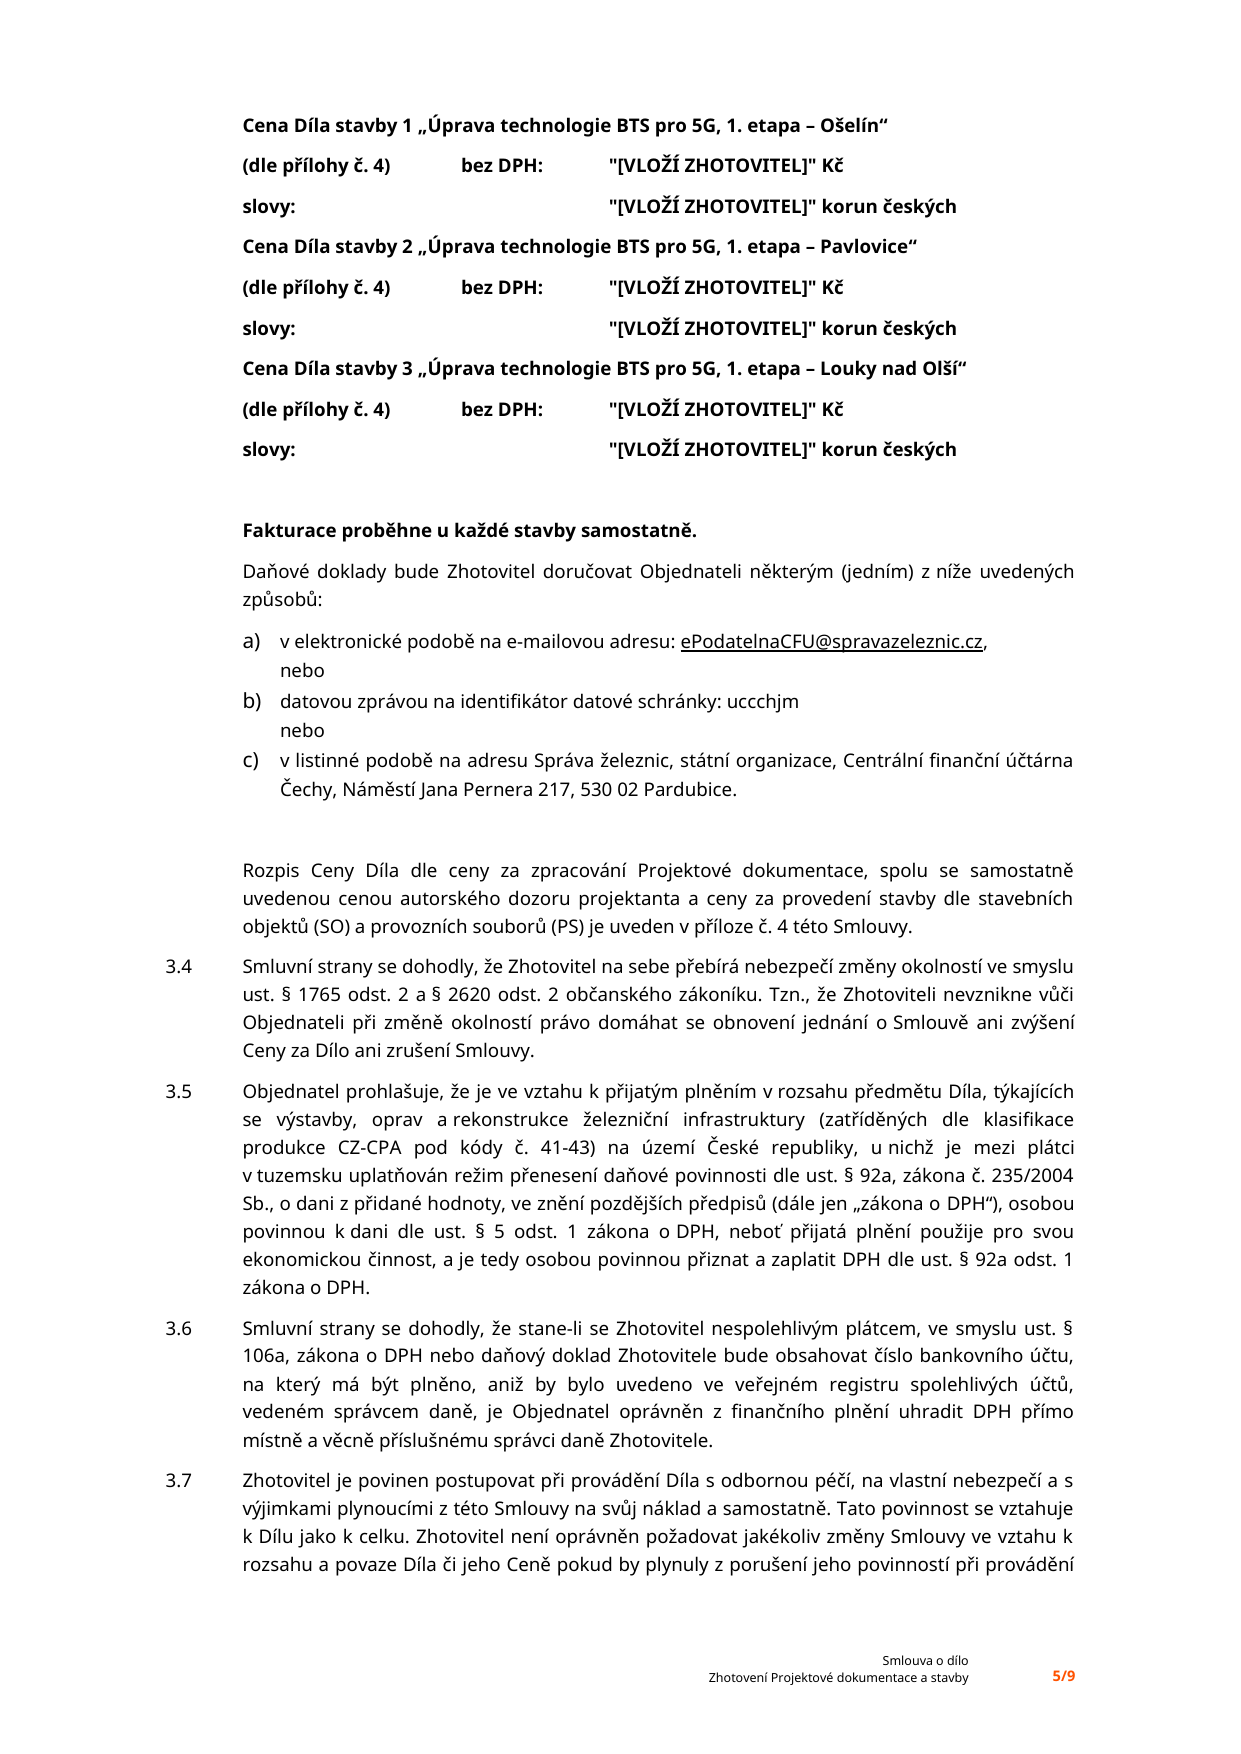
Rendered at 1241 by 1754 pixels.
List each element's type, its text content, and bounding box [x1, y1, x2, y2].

text Objednatel prohlašuje, že je ve vztahu k přijatým plněním v rozsahu předmětu Díla, týkajících se výstavby, oprav a rekonstrukce železniční infrastruktury (zatříděných dle klasifikace produkce CZ-CPA pod kódy č. 41-43) na území České republiky, u nichž je mezi plátci v tuzemsku uplatňován režim přenesení daňové povinnosti dle ust. § 92a, zákona č. 235/2004 Sb., o dani z přidané hodnoty, ve znění pozdějších předpisů (dále jen „zákona o DPH“), osobou povinnou k dani dle ust. § 5 odst. 1 zákona o DPH, neboť přijatá plnění použije pro svou ekonomickou činnost, a je tedy osobou povinnou přiznat a zaplatit DPH dle ust. § 92a odst. 1 zákona o DPH. [165, 1078, 1075, 1300]
list v elektronické podobě na e-mailovou adresu: ePodatelnaCFU@spravazeleznic.cz, [242, 626, 1075, 655]
text nebo [280, 717, 1075, 742]
list datovou zprávou na identifikátor datové schránky: uccchjm [242, 686, 1075, 714]
text Rozpis Ceny Díla dle ceny za zpracování Projektové dokumentace, spolu se samostatně uvedenou cenou autorského dozoru projektanta a ceny za provedení stavby dle stavebních objektů (SO) a provozních souborů (PS) je uveden v příloze č. 4 této Smlouvy. [242, 857, 1075, 938]
text (dle přílohy č. 4) bez DPH: "[VLOŽÍ ZHOTOVITEL]" Kč [242, 274, 1075, 300]
text (dle přílohy č. 4) bez DPH: "[VLOŽÍ ZHOTOVITEL]" Kč [242, 396, 1075, 421]
list v listinné podobě na adresu Správa železnic, státní organizace, Centrální finanční účtárna Čechy, Náměstí Jana Pernera 217, 530 02 Pardubice. [242, 745, 1075, 801]
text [165, 1467, 1075, 1577]
text slovy: "[VLOŽÍ ZHOTOVITEL]" korun českých [242, 436, 1075, 462]
text Daňové doklady bude Zhotovitel doručovat Objednateli některým (jedním) z níže uvedených způsobů: [242, 558, 1075, 611]
text Smluvní strany se dohodly, že Zhotovitel na sebe přebírá nebezpečí změny okolností ve smyslu ust. § 1765 odst. 2 a § 2620 odst. 2 občanského zákoníku. Tzn., že Zhotoviteli nevznikne vůči Objednateli při změně okolností právo domáhat se obnovení jednání o Smlouvě ani zvýšení Ceny za Dílo ani zrušení Smlouvy. [165, 953, 1075, 1063]
text Cena Díla stavby 1 „Úprava technologie BTS pro 5G, 1. etapa – Ošelín“ [242, 112, 1075, 138]
text Fakturace proběhne u každé stavby samostatně. [242, 517, 1075, 543]
text Cena Díla stavby 3 „Úprava technologie BTS pro 5G, 1. etapa – Louky nad Olší“ [242, 355, 1075, 381]
text Smluvní strany se dohodly, že stane-li se Zhotovitel nespolehlivým plátcem, ve smyslu ust. § 106a, zákona o DPH nebo daňový doklad Zhotovitele bude obsahovat číslo bankovního účtu, na který má být plněno, aniž by bylo uvedeno ve veřejném registru spolehlivých účtů, vedeném správcem daně, je Objednatel oprávněn z finančního plnění uhradit DPH přímo místně a věcně příslušnému správci daně Zhotovitele. [165, 1315, 1075, 1452]
text (dle přílohy č. 4) bez DPH: "[VLOŽÍ ZHOTOVITEL]" Kč [242, 153, 1075, 178]
text Cena Díla stavby 2 „Úprava technologie BTS pro 5G, 1. etapa – Pavlovice“ [242, 234, 1075, 259]
text slovy: "[VLOŽÍ ZHOTOVITEL]" korun českých [242, 193, 1075, 219]
text slovy: "[VLOŽÍ ZHOTOVITEL]" korun českých [242, 315, 1075, 340]
text nebo [280, 658, 1075, 683]
